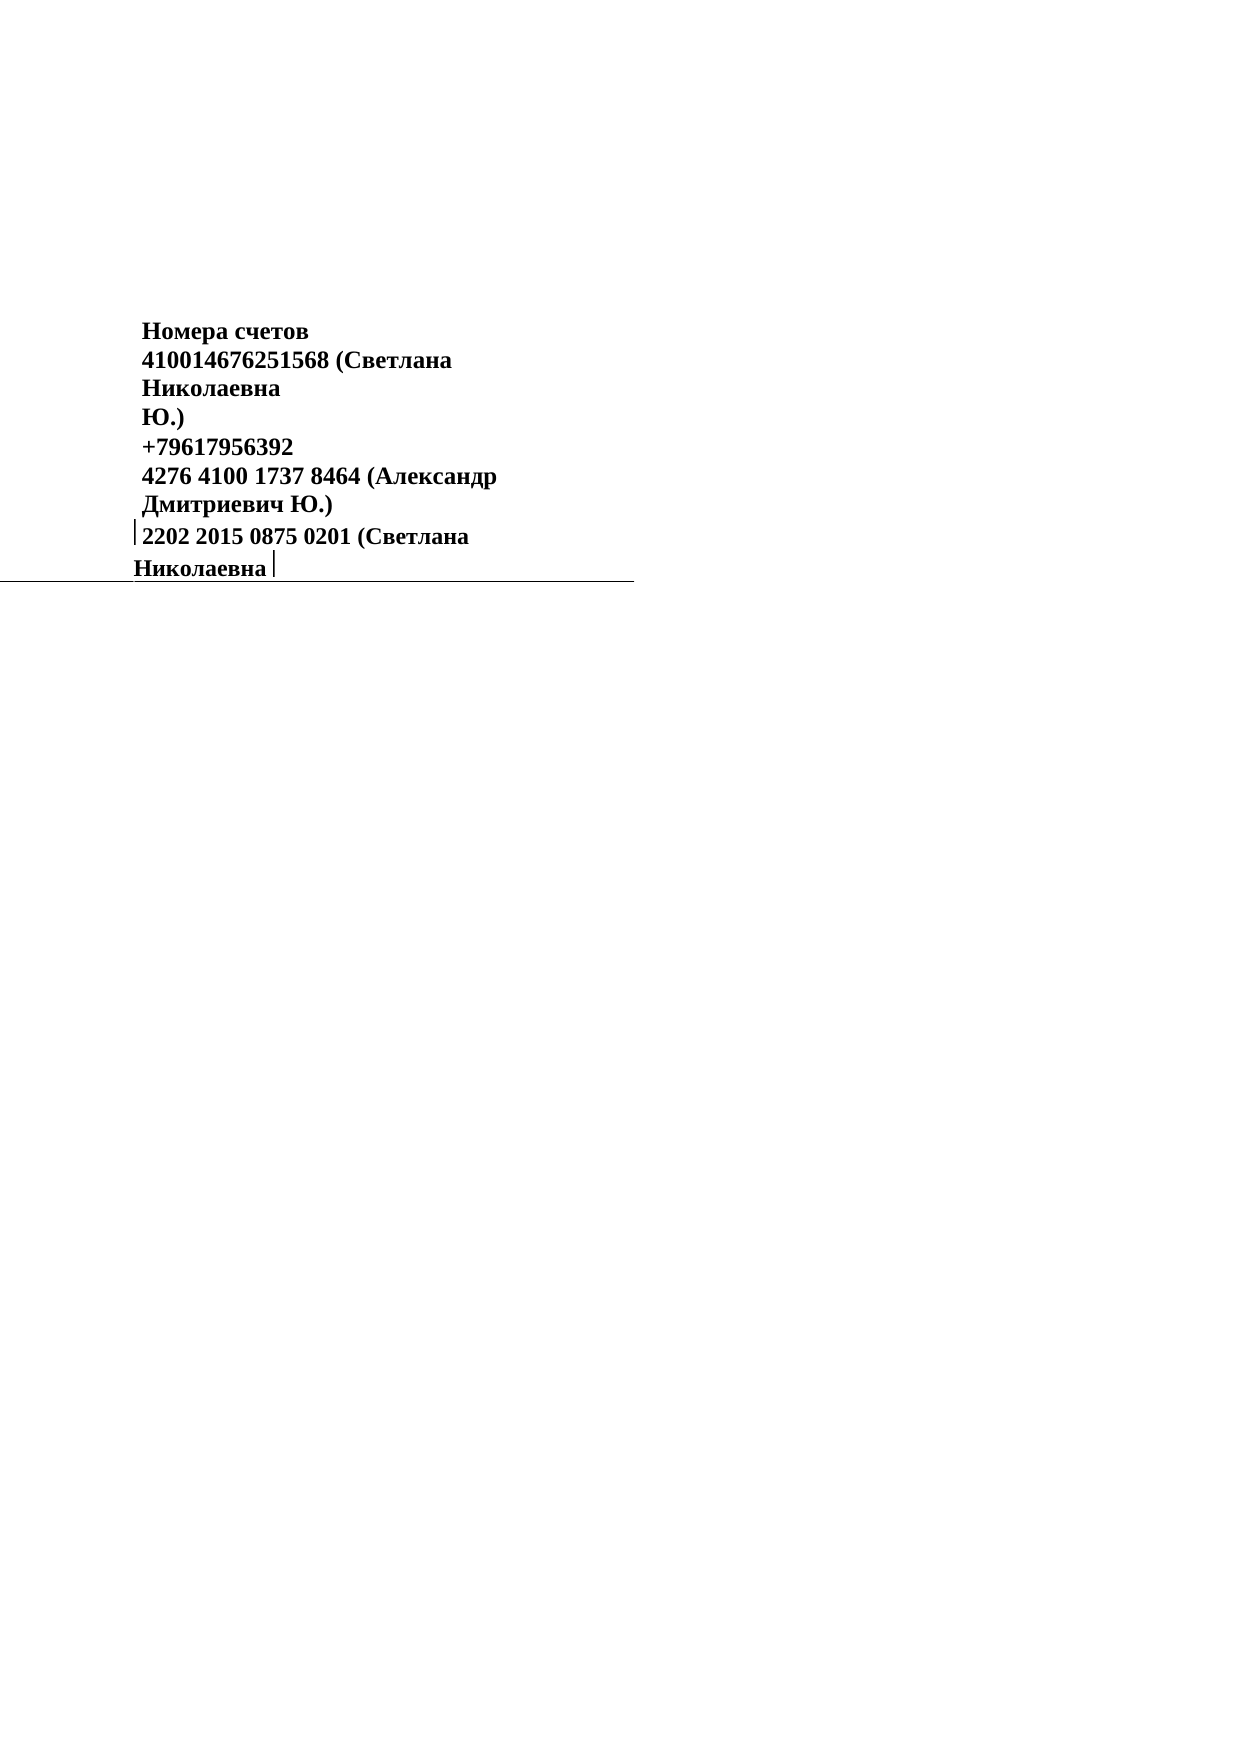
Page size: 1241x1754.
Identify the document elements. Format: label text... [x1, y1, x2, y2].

text 410014676251568 (Светлана Николаевна [142, 345, 592, 402]
text +79617956392 [142, 432, 592, 461]
text 4276 4100 1737 8464 (Александр [142, 461, 592, 489]
text Ю.) [142, 402, 592, 431]
text Номера счетов [142, 316, 592, 345]
text Дмитриевич Ю.) [142, 489, 592, 518]
text 2202 2015 0875 0201 (Светлана Николаевна [133, 518, 592, 582]
